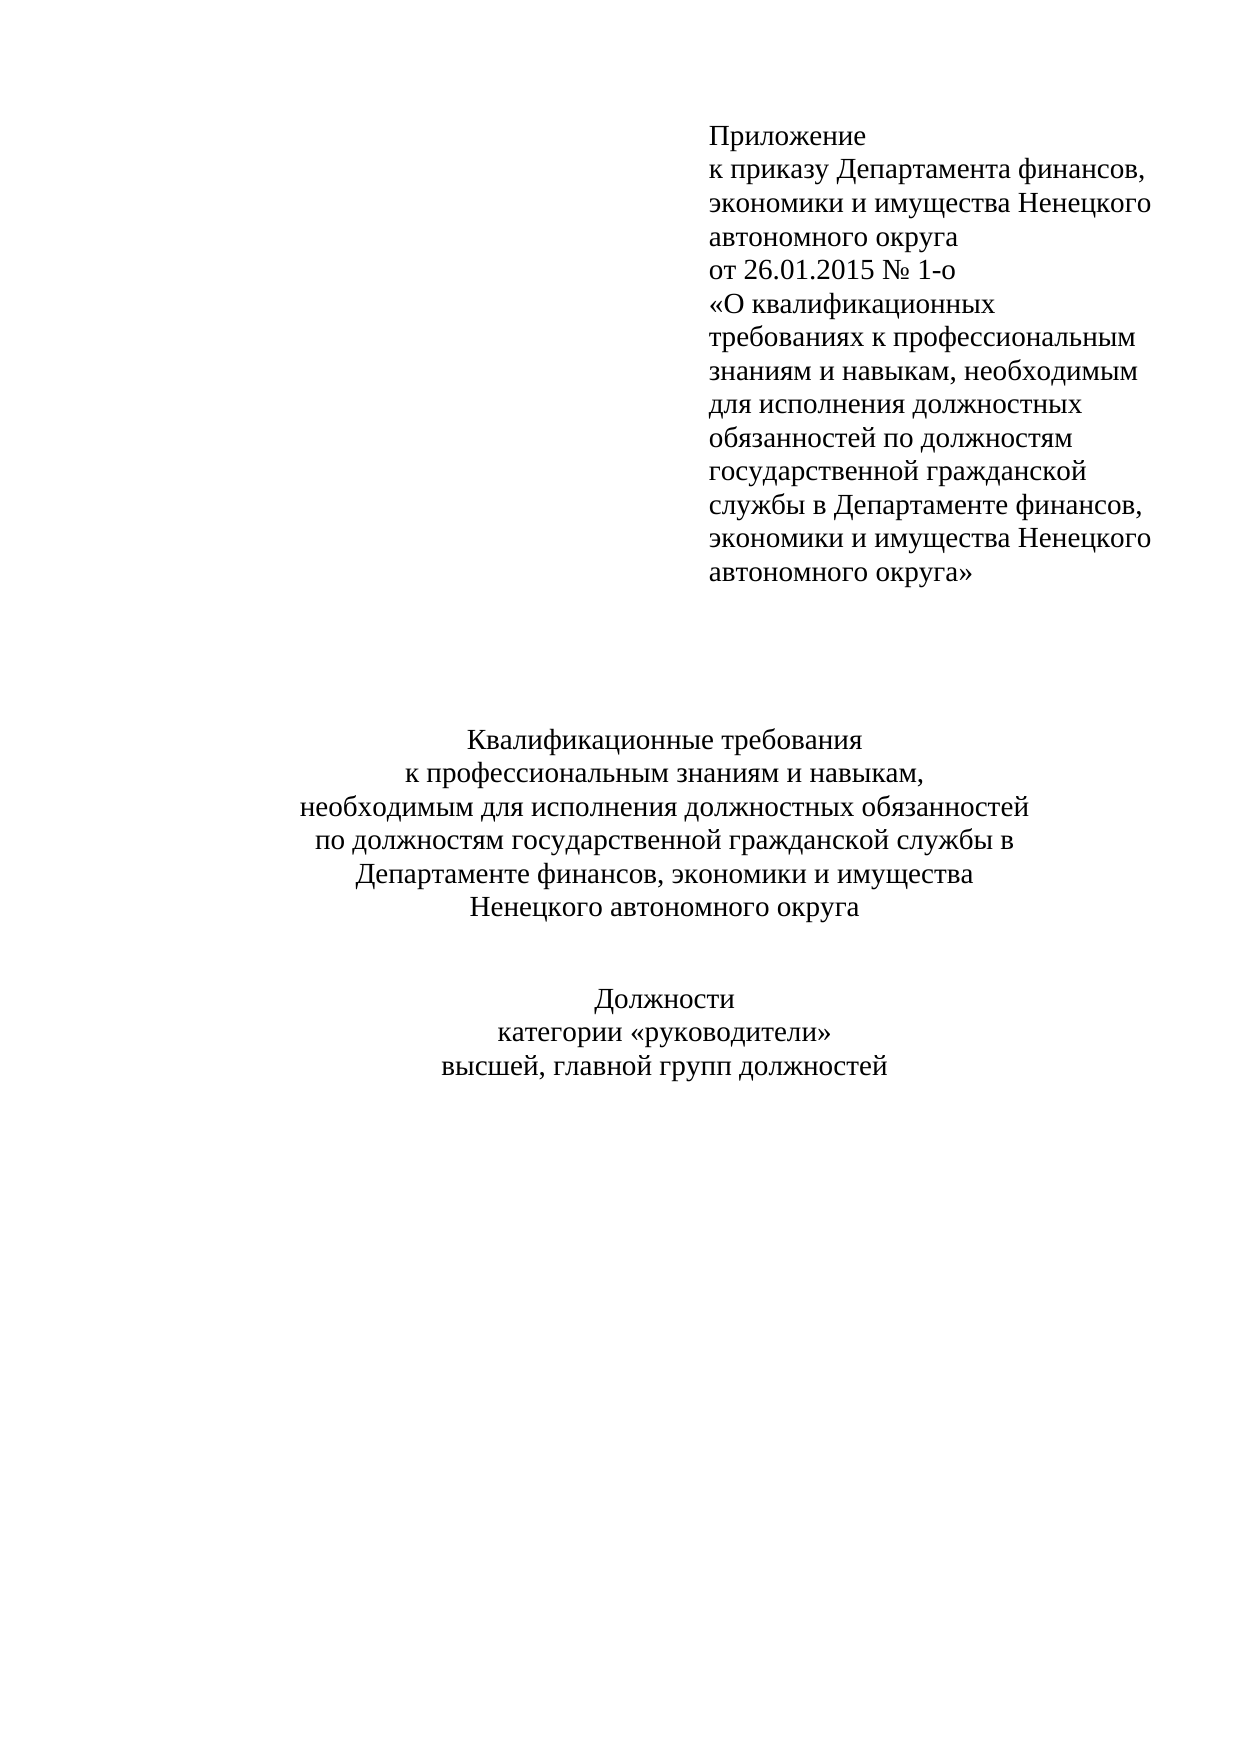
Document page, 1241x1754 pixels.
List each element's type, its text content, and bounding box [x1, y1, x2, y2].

title к профессиональным знаниям и навыкам, [177, 755, 1152, 789]
title Квалификационные требования [177, 722, 1152, 755]
title необходимым для исполнения должностных обязанностей [177, 789, 1152, 822]
text Приложение [709, 118, 1152, 152]
title по должностям государственной гражданской службы в [177, 822, 1152, 856]
text от 26.01.2015 № 1-о [709, 252, 1152, 286]
text Должности [177, 981, 1152, 1014]
text к приказу Департамента финансов, экономики и имущества Ненецкого автономного округа [709, 152, 1152, 252]
text высшей, главной групп должностей [177, 1048, 1152, 1081]
title Ненецкого автономного округа [177, 889, 1152, 923]
title Департаменте финансов, экономики и имущества [177, 856, 1152, 889]
text категории «руководители» [177, 1014, 1152, 1048]
text «О квалификационных требованиях к профессиональным знаниям и навыкам, необходимым для исполнения должностных обязанностей по должностям государственной гражданской службы в Департаменте финансов, экономики и имущества Ненецкого автономного округа» [709, 286, 1152, 588]
